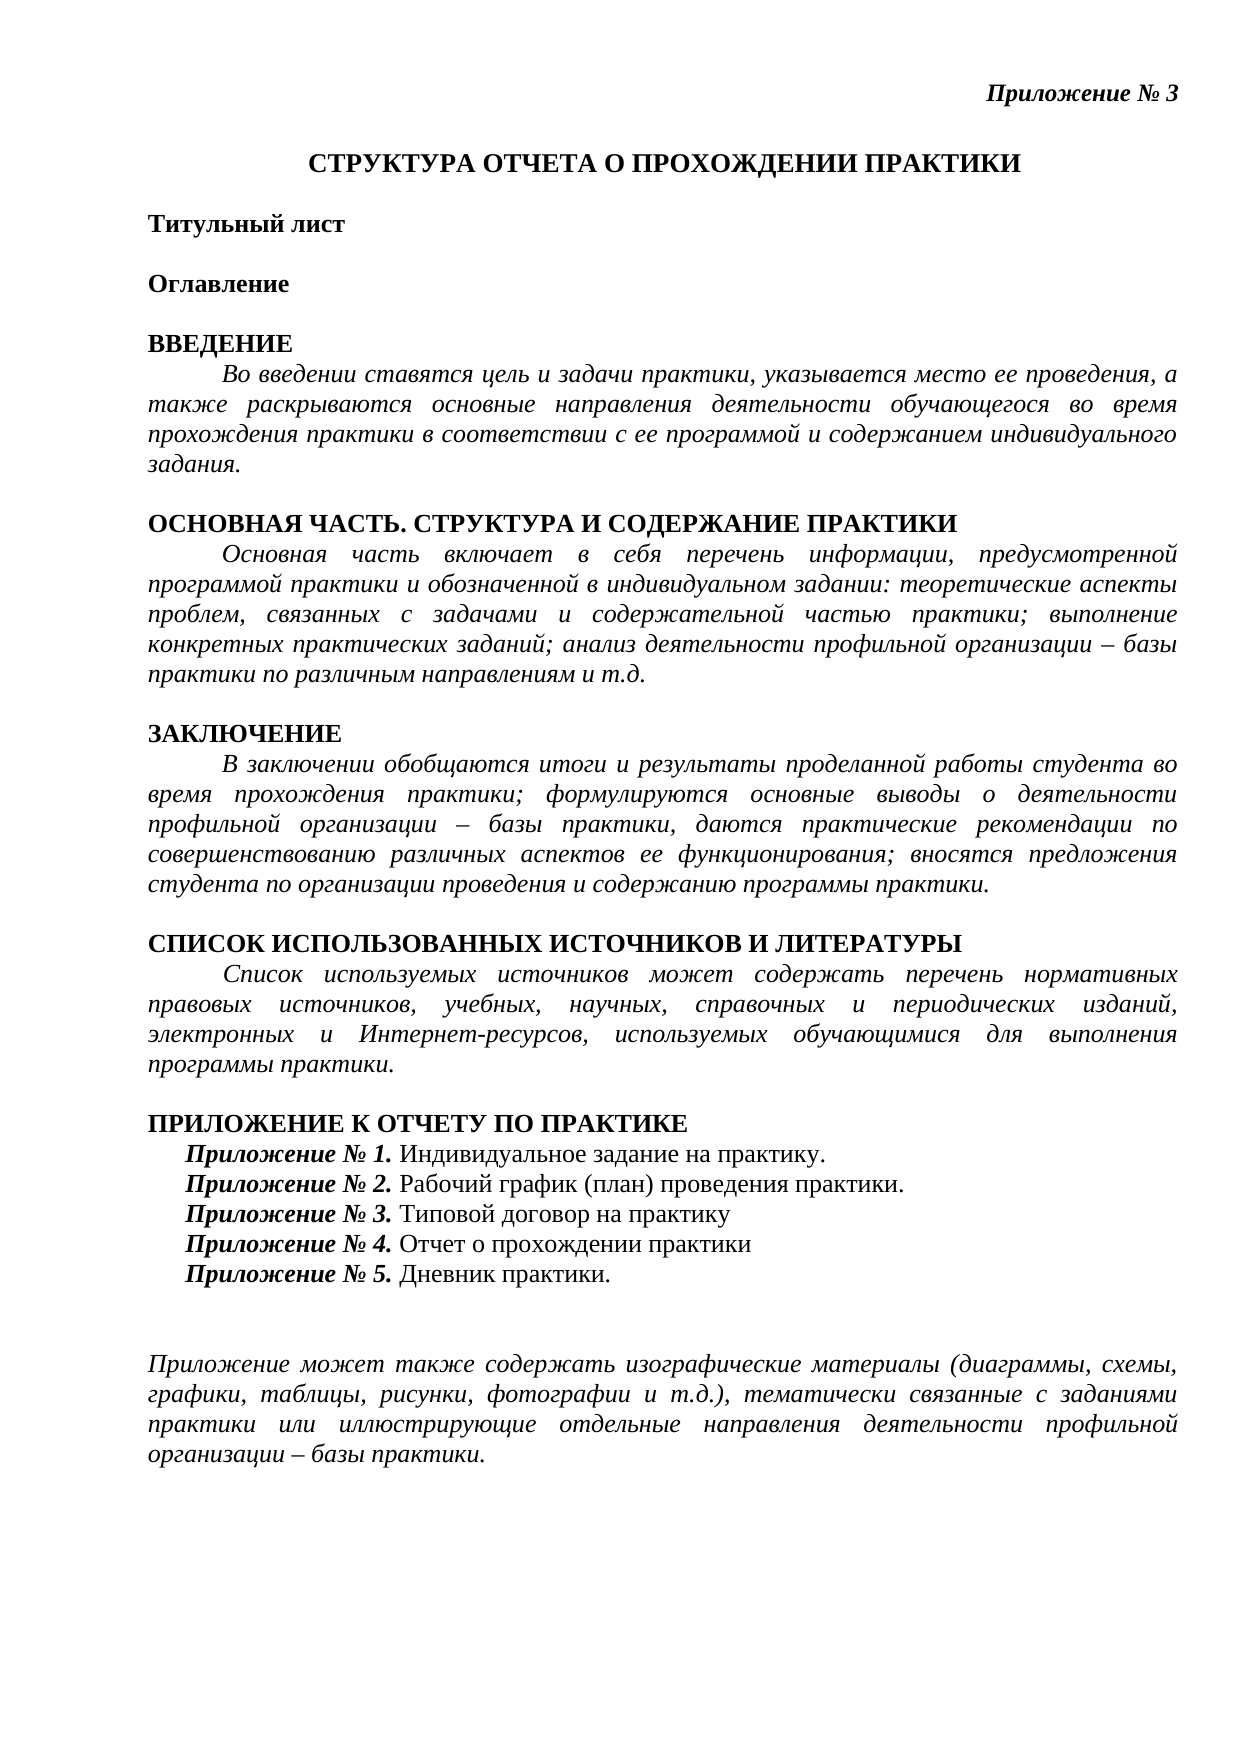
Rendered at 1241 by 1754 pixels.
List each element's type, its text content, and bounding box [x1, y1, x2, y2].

text Титульный лист [148, 208, 1181, 238]
text Оглавление [148, 268, 1181, 298]
text ЗАКЛЮЧЕНИЕ [148, 718, 1181, 748]
text Приложение № 1. Индивидуальное задание на практику. [148, 1138, 1181, 1168]
text СТРУКТУРА ОТЧЕТА о прохождении ПРАКТИКИ [148, 147, 1181, 178]
text Приложение № 2. Рабочий график (план) проведения практики. [148, 1168, 1181, 1198]
text Приложение может также содержать изографические материалы (диаграммы, схемы, графики, таблицы, рисунки, фотографии и т.д.), тематически связанные с заданиями практики или иллюстрирующие отдельные направления деятельности профильной организации – базы практики. [148, 1348, 1181, 1468]
text Основная часть включает в себя перечень информации, предусмотренной программой практики и обозначенной в индивидуальном задании: теоретические аспекты проблем, связанных с задачами и содержательной частью практики; выполнение конкретных практических заданий; анализ деятельности профильной организации – базы практики по различным направлениям и т.д. [148, 538, 1181, 688]
text ВВЕДЕНИЕ [148, 328, 1181, 358]
text ОСНОВНАЯ ЧАСТЬ. СТРУКТУРА И СОДЕРЖАНИЕ ПРАКТИКИ [148, 508, 1181, 538]
text Приложение № 3. Типовой договор на практику [148, 1198, 1181, 1228]
text Во введении ставятся цель и задачи практики, указывается место ее проведения, а также раскрываются основные направления деятельности обучающегося во время прохождения практики в соответствии с ее программой и содержанием индивидуального задания. [148, 358, 1181, 478]
text ПРИЛОЖЕНИЕ К ОТЧЕТУ ПО ПРАКТИКЕ [148, 1108, 1181, 1138]
subtitle Приложение № 3 [148, 78, 1181, 107]
text Приложение № 4. Отчет о прохождении практики [148, 1228, 1181, 1258]
text Список используемых источников может содержать перечень нормативных правовых источников, учебных, научных, справочных и периодических изданий, электронных и Интернет-ресурсов, используемых обучающимися для выполнения программы практики. [148, 958, 1181, 1078]
text СПИСОК ИСПОЛЬЗОВАННЫХ ИСТОЧНИКОВ И ЛИТЕРАТУРЫ [148, 928, 1181, 958]
text В заключении обобщаются итоги и результаты проделанной работы студента во время прохождения практики; формулируются основные выводы о деятельности профильной организации – базы практики, даются практические рекомендации по совершенствованию различных аспектов ее функционирования; вносятся предложения студента по организации проведения и содержанию программы практики. [148, 748, 1181, 898]
text Приложение № 5. Дневник практики. [148, 1258, 1181, 1288]
